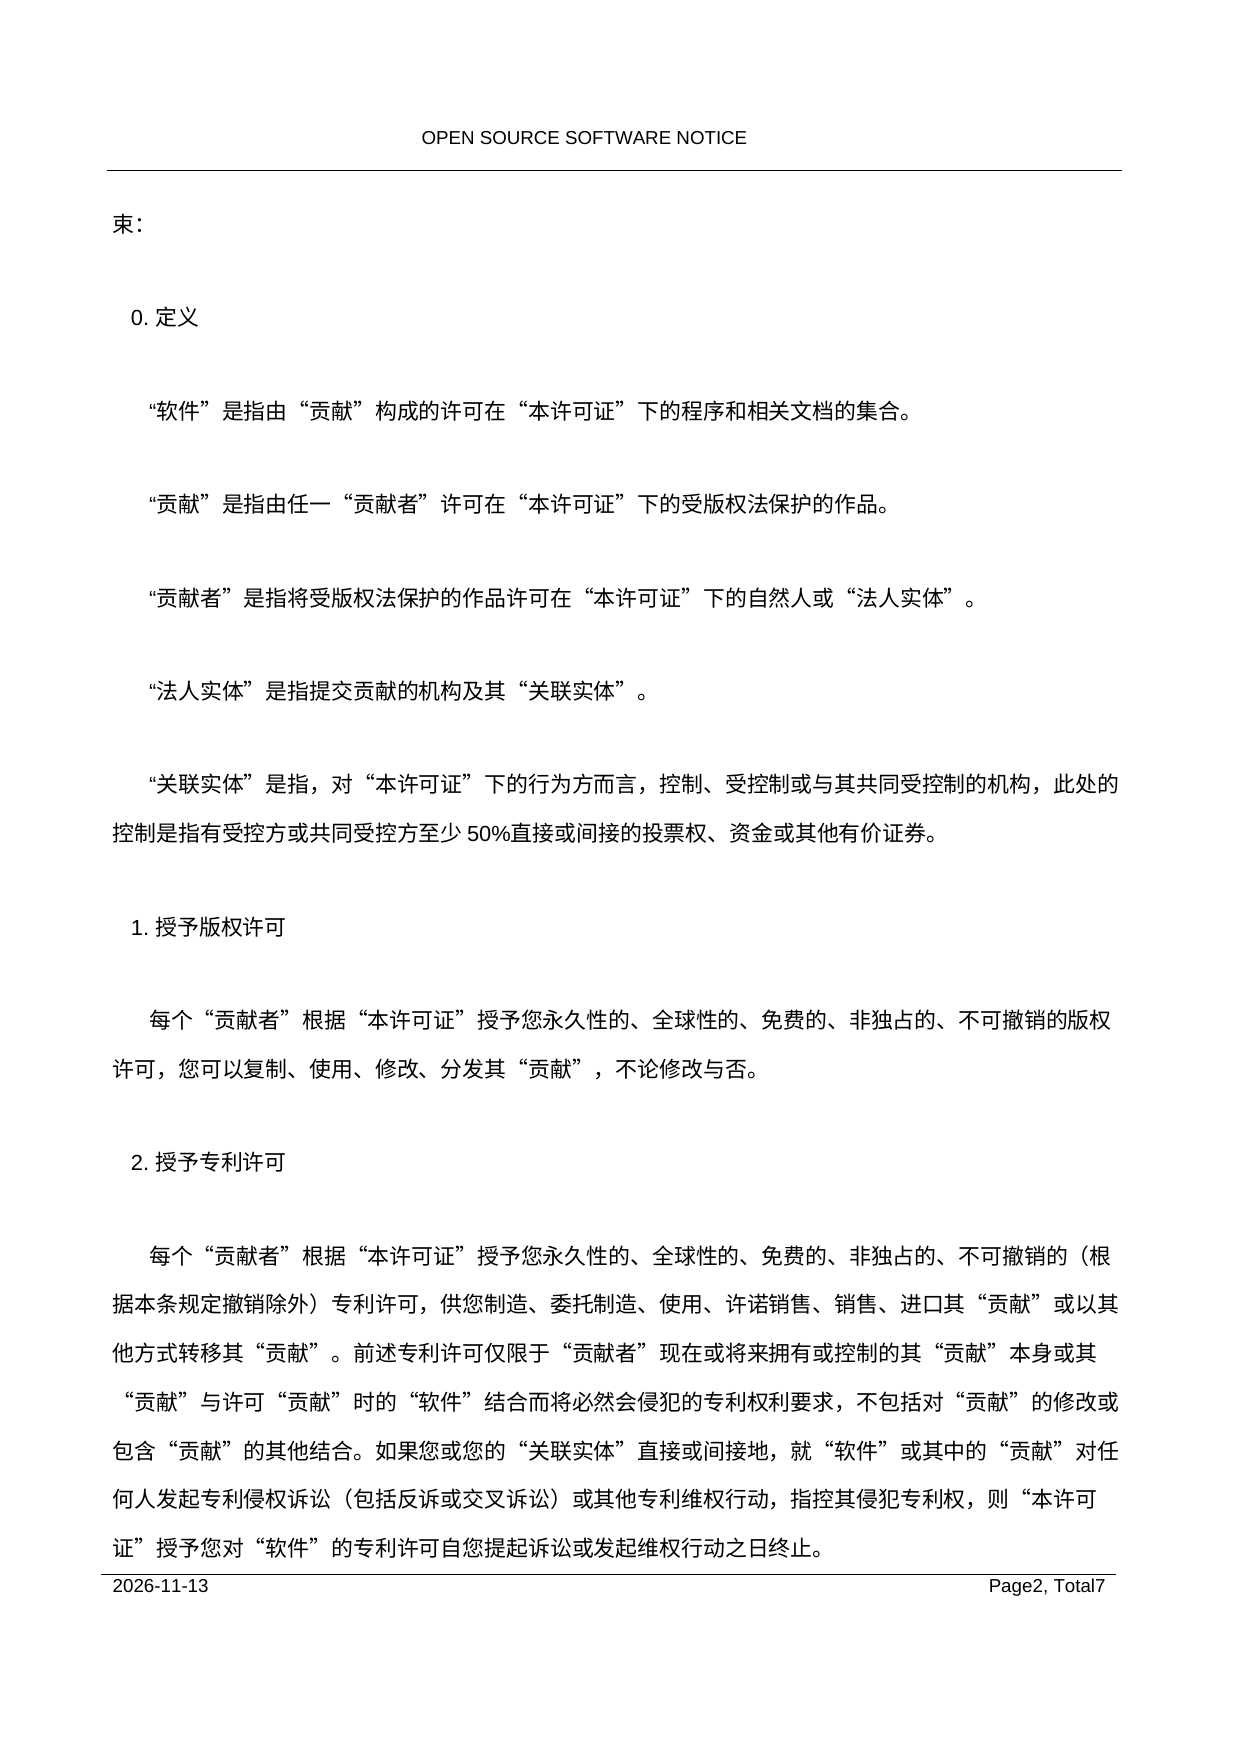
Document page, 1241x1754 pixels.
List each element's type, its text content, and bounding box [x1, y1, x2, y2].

text 每个“贡献者”根据“本许可证”授予您永久性的、全球性的、免费的、非独占的、不可撤销的版权许可，您可以复制、使用、修改、分发其“贡献”，不论修改与否。 [112, 1003, 1128, 1084]
text 1. 授予版权许可 [112, 909, 1128, 942]
text “贡献”是指由任一“贡献者”许可在“本许可证”下的受版权法保护的作品。 [112, 487, 1128, 519]
text “软件”是指由“贡献”构成的许可在“本许可证”下的程序和相关文档的集合。 [112, 393, 1128, 426]
text 2. 授予专利许可 [112, 1145, 1128, 1177]
text “贡献者”是指将受版权法保护的作品许可在“本许可证”下的自然人或“法人实体”。 [112, 580, 1128, 613]
text 0. 定义 [112, 300, 1128, 332]
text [112, 206, 1128, 239]
text “关联实体”是指，对“本许可证”下的行为方而言，控制、受控制或与其共同受控制的机构，此处的控制是指有受控方或共同受控方至少50%直接或间接的投票权、资金或其他有价证券。 [112, 767, 1128, 848]
text “法人实体”是指提交贡献的机构及其“关联实体”。 [112, 673, 1128, 706]
text 每个“贡献者”根据“本许可证”授予您永久性的、全球性的、免费的、非独占的、不可撤销的（根据本条规定撤销除外）专利许可，供您制造、委托制造、使用、许诺销售、销售、进口其“贡献”或以其他方式转移其“贡献”。前述专利许可仅限于“贡献者”现在或将来拥有或控制的其“贡献”本身或其“贡献”与许可“贡献”时的“软件”结合而将必然会侵犯的专利权利要求，不包括对“贡献”的修改或包含“贡献”的其他结合。如果您或您的“关联实体”直接或间接地，就“软件”或其中的“贡献”对任何人发起专利侵权诉讼（包括反诉或交叉诉讼）或其他专利维权行动，指控其侵犯专利权，则“本许可证”授予您对“软件”的专利许可自您提起诉讼或发起维权行动之日终止。 [112, 1238, 1128, 1563]
